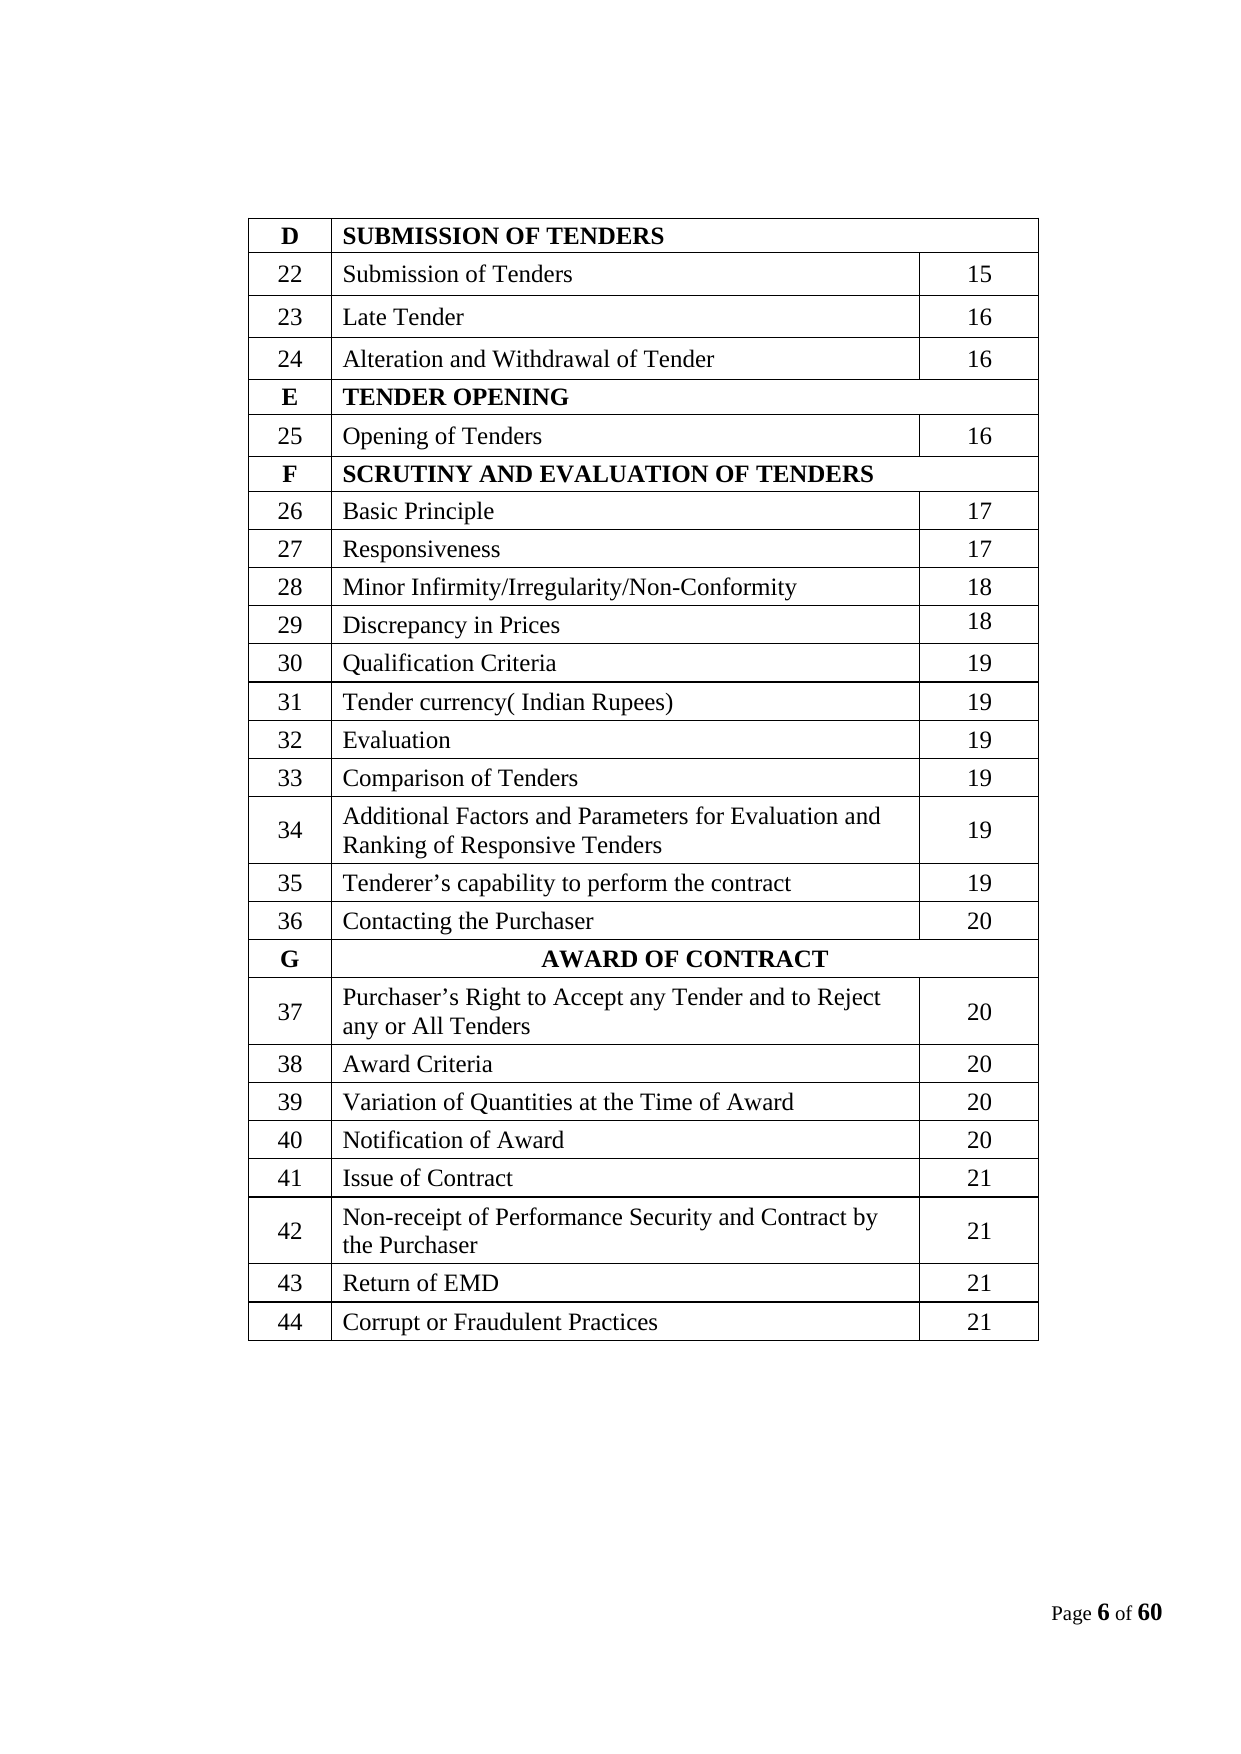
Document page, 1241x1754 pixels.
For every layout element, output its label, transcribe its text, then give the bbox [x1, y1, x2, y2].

table_cell 40 [249, 1121, 331, 1158]
table_cell Issue of Contract [332, 1159, 919, 1196]
table_cell 43 [249, 1264, 331, 1301]
table_cell 32 [249, 721, 331, 758]
table_cell 33 [249, 759, 331, 796]
table_cell 18 [920, 568, 1038, 605]
table_cell 19 [920, 644, 1038, 681]
table_cell 28 [249, 568, 331, 605]
table_cell Variation of Quantities at the Time of Award [332, 1083, 919, 1120]
table_cell 20 [920, 1045, 1038, 1082]
table_cell 17 [920, 530, 1038, 567]
table_cell 18 [920, 606, 1038, 643]
table_cell 20 [920, 1083, 1038, 1120]
table_cell SCRUTINY AND EVALUATION OF TENDERS [332, 457, 1038, 491]
table_cell 26 [249, 492, 331, 529]
table_cell 17 [920, 492, 1038, 529]
table_cell 34 [249, 797, 331, 863]
table_cell 29 [249, 606, 331, 643]
table_cell 35 [249, 864, 331, 901]
table_cell Late Tender [332, 296, 919, 337]
table_cell Tenderer’s capability to perform the contract [332, 864, 919, 901]
table_cell 19 [920, 721, 1038, 758]
table_cell Notification of Award [332, 1121, 919, 1158]
table_cell 16 [920, 415, 1038, 456]
table_cell 20 [920, 978, 1038, 1044]
table_cell 21 [920, 1264, 1038, 1301]
table_cell 19 [920, 759, 1038, 796]
table_cell TENDER OPENING [332, 380, 1038, 414]
table_cell 44 [249, 1303, 331, 1339]
table_cell Alteration and Withdrawal of Tender [332, 338, 919, 379]
table_cell Purchaser’s Right to Accept any Tender and to Reject any or All Tenders [332, 978, 919, 1044]
table_cell 21 [920, 1198, 1038, 1263]
table_cell Discrepancy in Prices [332, 606, 919, 643]
table_cell 21 [920, 1159, 1038, 1196]
table_cell Tender currency( Indian Rupees) [332, 683, 919, 719]
table_cell Basic Principle [332, 492, 919, 529]
table_cell E [249, 380, 331, 414]
table_cell Return of EMD [332, 1264, 919, 1301]
table_cell 16 [920, 338, 1038, 379]
table_cell 27 [249, 530, 331, 567]
table_cell 36 [249, 902, 331, 939]
table_cell Qualification Criteria [332, 644, 919, 681]
table_cell 41 [249, 1159, 331, 1196]
table_cell Additional Factors and Parameters for Evaluation and Ranking of Responsive Tenders [332, 797, 919, 863]
table_cell 25 [249, 415, 331, 456]
table_cell 31 [249, 683, 331, 719]
table_cell 19 [920, 797, 1038, 863]
table_cell Evaluation [332, 721, 919, 758]
table_cell 16 [920, 296, 1038, 337]
table_cell 19 [920, 864, 1038, 901]
table_cell 20 [920, 902, 1038, 939]
table_cell 20 [920, 1121, 1038, 1158]
table_cell 15 [920, 253, 1038, 294]
table_cell G [249, 940, 331, 977]
table_cell 39 [249, 1083, 331, 1120]
table_cell Minor Infirmity/Irregularity/Non-Conformity [332, 568, 919, 605]
table_cell Contacting the Purchaser [332, 902, 919, 939]
table_cell 23 [249, 296, 331, 337]
table_cell Responsiveness [332, 530, 919, 567]
table_cell Corrupt or Fraudulent Practices [332, 1303, 919, 1339]
table_header SUBMISSION OF TENDERS [332, 219, 1038, 252]
table_cell AWARD OF CONTRACT [332, 940, 1038, 977]
table_cell F [249, 457, 331, 491]
table_cell 30 [249, 644, 331, 681]
table_cell 42 [249, 1198, 331, 1263]
table_cell 37 [249, 978, 331, 1044]
table_cell 24 [249, 338, 331, 379]
table_cell Non-receipt of Performance Security and Contract by the Purchaser [332, 1198, 919, 1263]
table_cell 19 [920, 683, 1038, 719]
table_cell Award Criteria [332, 1045, 919, 1082]
table_cell 38 [249, 1045, 331, 1082]
table_cell Opening of Tenders [332, 415, 919, 456]
table_cell Submission of Tenders [332, 253, 919, 294]
table_cell 22 [249, 253, 331, 294]
table_cell 21 [920, 1303, 1038, 1339]
table_cell Comparison of Tenders [332, 759, 919, 796]
table_header D [249, 219, 331, 252]
